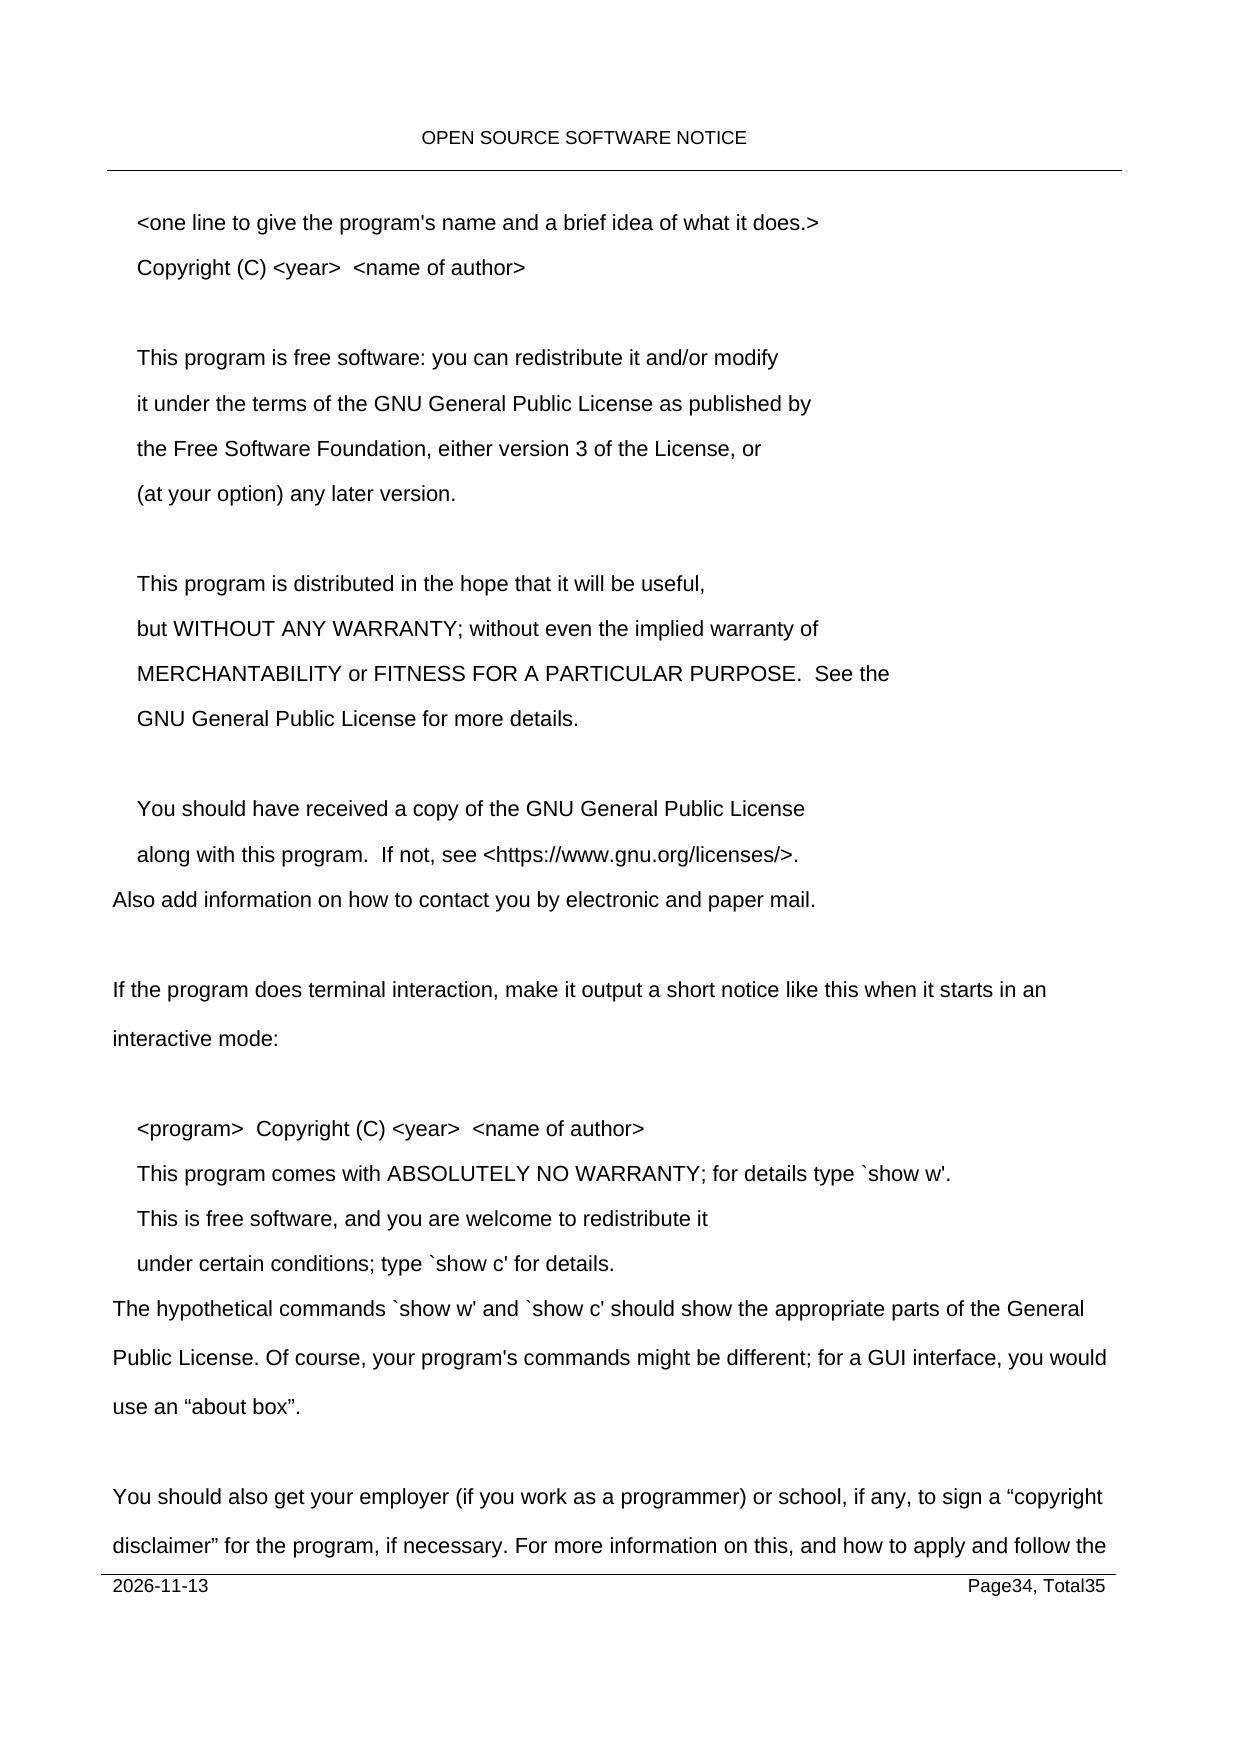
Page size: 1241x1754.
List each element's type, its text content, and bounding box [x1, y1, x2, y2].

text If the program does terminal interaction, make it output a short notice like this when it starts in an interactive mode: [112, 973, 1128, 1054]
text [112, 1480, 1128, 1561]
text The hypothetical commands `show w' and `show c' should show the appropriate parts of the General Public License. Of course, your program's commands might be different; for a GUI interface, you would use an “about box”. [112, 1292, 1128, 1422]
text Copyright (C) <year> <name of author> [112, 251, 1128, 284]
text This program is free software: you can redistribute it and/or modify [112, 342, 1128, 374]
text it under the terms of the GNU General Public License as published by [112, 387, 1128, 419]
text This program comes with ABSOLUTELY NO WARRANTY; for details type `show w'. [112, 1157, 1128, 1190]
text This program is distributed in the hope that it will be useful, [112, 567, 1128, 600]
text GNU General Public License for more details. [112, 702, 1128, 735]
text MERCHANTABILITY or FITNESS FOR A PARTICULAR PURPOSE. See the [112, 657, 1128, 690]
text under certain conditions; type `show c' for details. [112, 1247, 1128, 1280]
text Also add information on how to contact you by electronic and paper mail. [112, 883, 1128, 915]
text You should have received a copy of the GNU General Public License [112, 793, 1128, 825]
text This is free software, and you are welcome to redistribute it [112, 1202, 1128, 1235]
text <program> Copyright (C) <year> <name of author> [112, 1112, 1128, 1144]
text but WITHOUT ANY WARRANTY; without even the implied warranty of [112, 612, 1128, 645]
text the Free Software Foundation, either version 3 of the License, or [112, 432, 1128, 464]
text along with this program. If not, see <https://www.gnu.org/licenses/>. [112, 838, 1128, 870]
text (at your option) any later version. [112, 477, 1128, 509]
text <one line to give the program's name and a brief idea of what it does.> [112, 206, 1128, 239]
